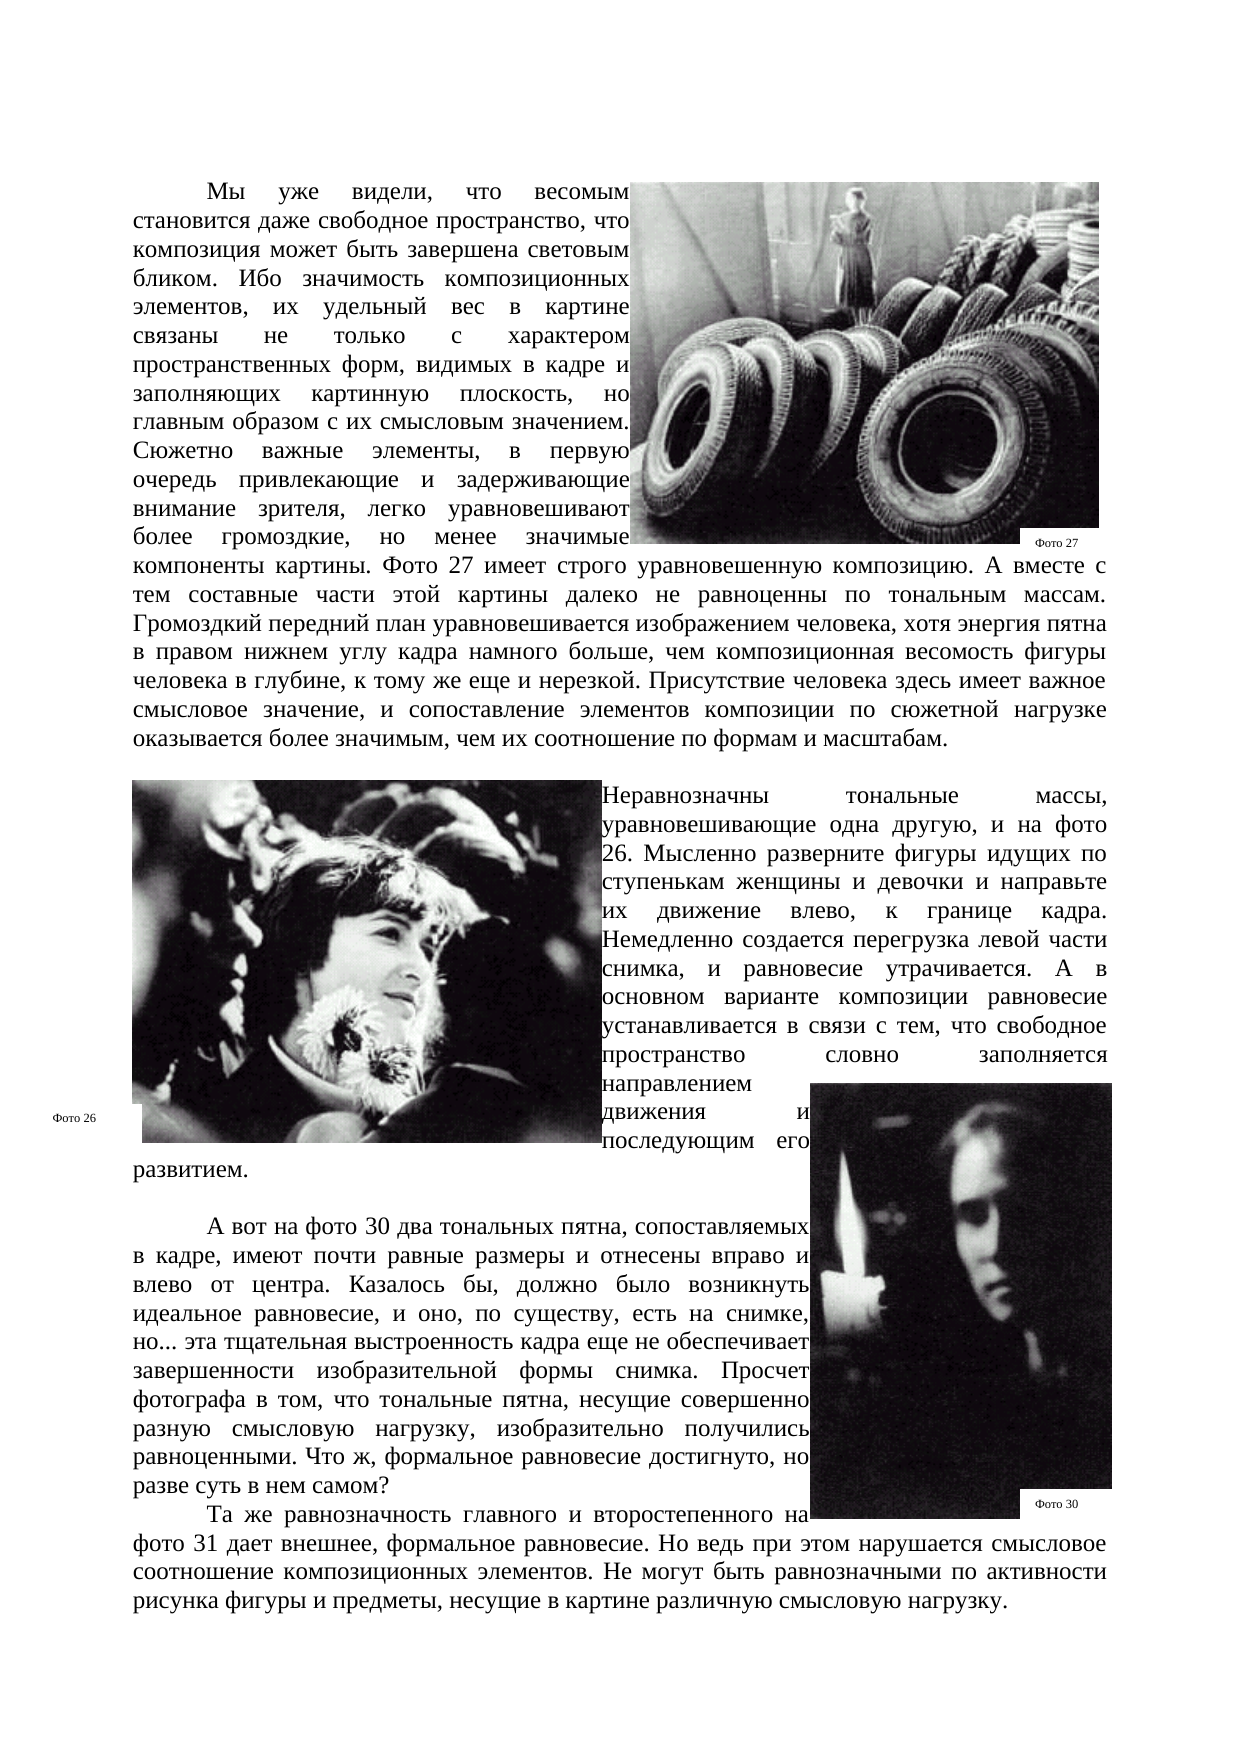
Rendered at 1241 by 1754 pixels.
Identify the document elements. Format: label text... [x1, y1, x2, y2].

picture [810, 1083, 1112, 1519]
picture [630, 182, 1099, 544]
picture [132, 780, 602, 1143]
text А вот на фото 30 два тональных пятна, сопоставляемых в кадре, имеют почти равные размеры и отнесены вправо и влево от центра. Казалось бы, должно было возникнуть идеальное равновесие, и оно, по существу, есть на снимке, но... эта тщательная выстроенность кадра еще не обеспечивает завершенности изобразительной формы снимка. Просчет фотографа в том, что тональные пятна, несущие совершенно разную смысловую нагрузку, изобразительно получились равноценными. Что ж, формальное равновесие достигнуто, но разве суть в нем самом? [133, 1211, 810, 1499]
text Та же равнозначность главного и второстепенного на фото 31 дает внешнее, формальное равновесие. Но ведь при этом нарушается смысловое соотношение композиционных элементов. Не могут быть равнозначными по активности рисунка фигуры и предметы, несущие в картине различную смысловую нагрузку. [133, 1499, 1108, 1614]
